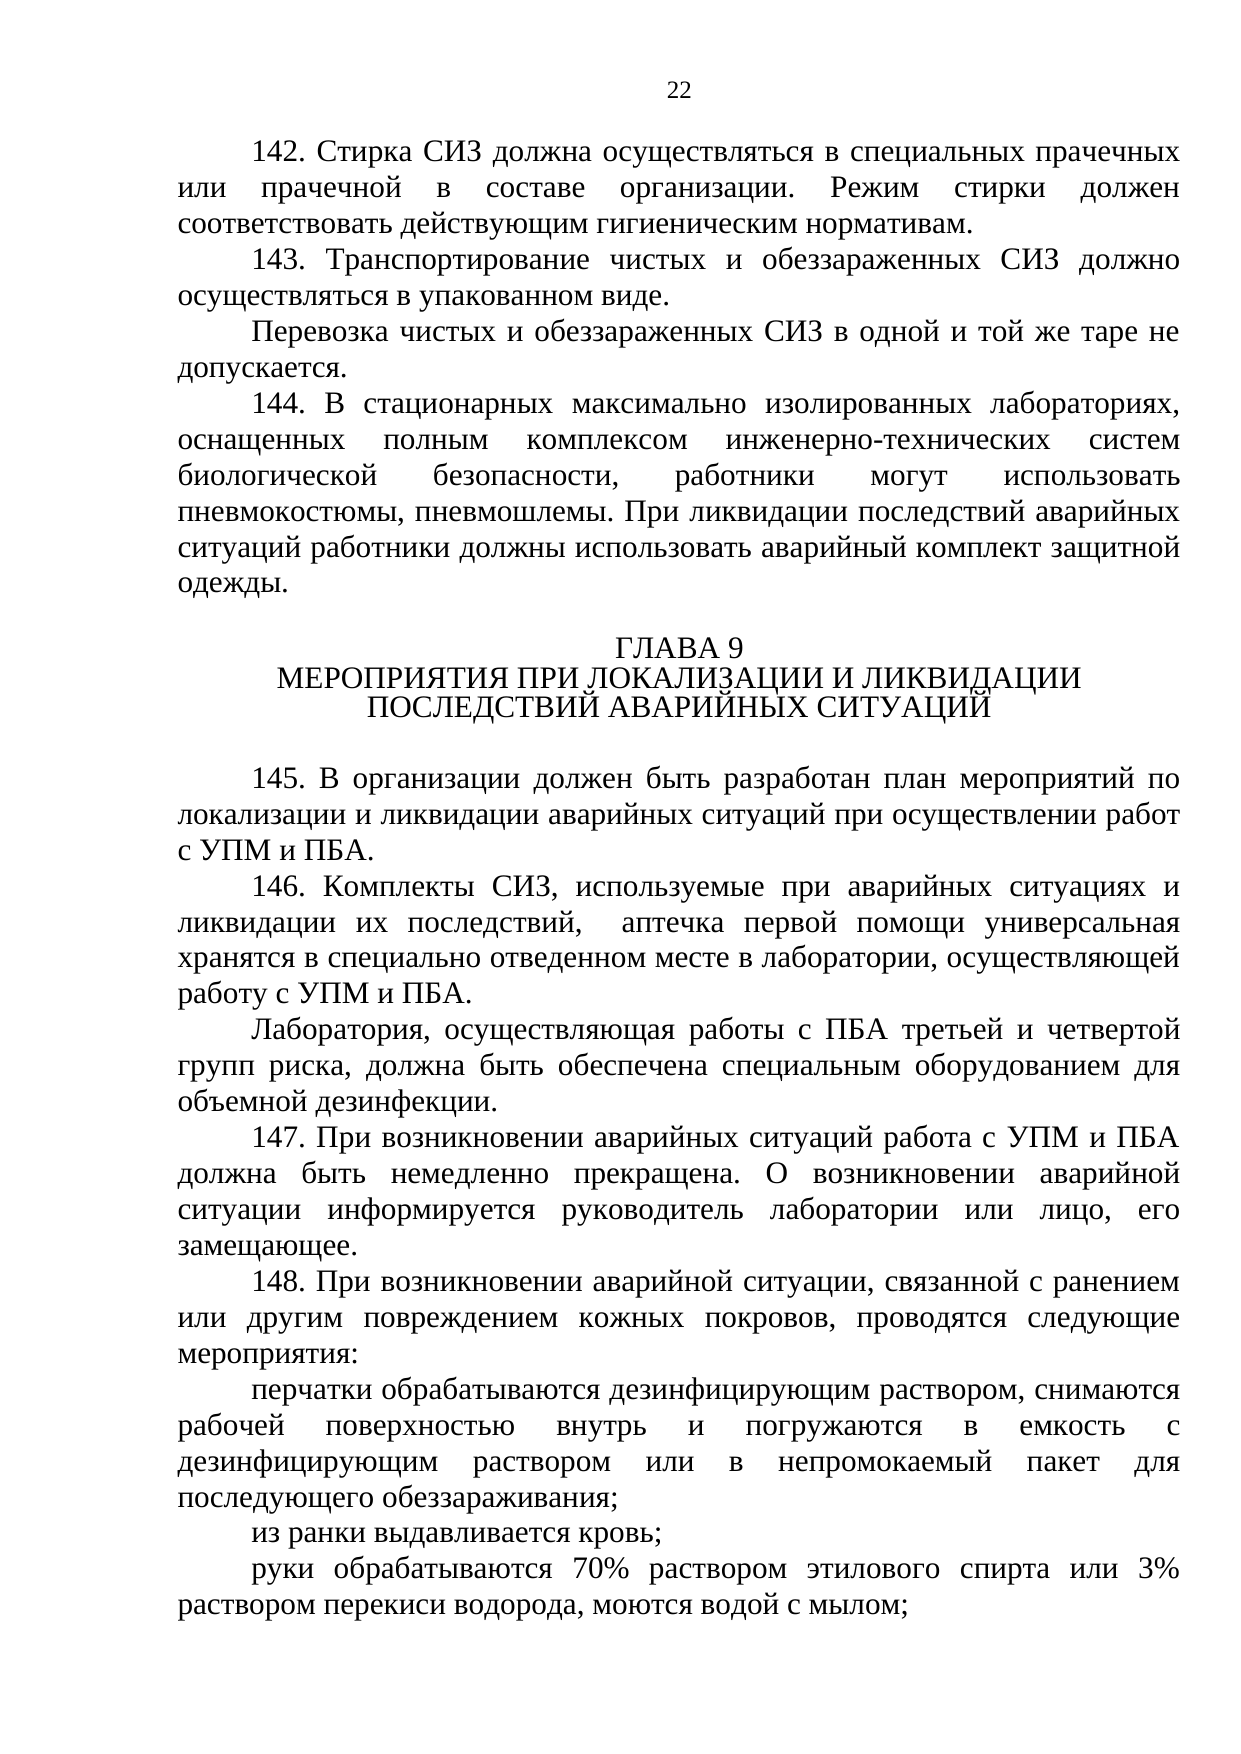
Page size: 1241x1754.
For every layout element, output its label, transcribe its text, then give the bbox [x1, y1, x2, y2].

text 144. В стационарных максимально изолированных лабораториях, оснащенных полным комплексом инженерно-технических систем биологической безопасности, работники могут использовать пневмокостюмы, пневмошлемы. При ликвидации последствий аварийных ситуаций работники должны использовать аварийный комплект защитной одежды. [177, 384, 1181, 600]
text 145. В организации должен быть разработан план мероприятий по локализации и ликвидации аварийных ситуаций при осуществлении работ с УПМ и ПБА. [177, 759, 1181, 867]
text 146. Комплекты СИЗ, используемые при аварийных ситуациях и ликвидации их последствий, аптечка первой помощи универсальная хранятся в специально отведенном месте в лаборатории, осуществляющей работу с УПМ и ПБА. [177, 867, 1181, 1011]
text 147. При возникновении аварийных ситуаций работа с УПМ и ПБА должна быть немедленно прекращена. О возникновении аварийной ситуации информируется руководитель лаборатории или лицо, его замещающее. [177, 1118, 1181, 1262]
text 148. При возникновении аварийной ситуации, связанной с ранением или другим повреждением кожных покровов, проводятся следующие мероприятия: [177, 1262, 1181, 1370]
text из ранки выдавливается кровь; [177, 1514, 1181, 1550]
text 143. Транспортирование чистых и обеззараженных СИЗ должно осуществляться в упакованном виде. [177, 240, 1181, 312]
text МЕРОПРИЯТИЯ ПРИ ЛОКАЛИЗАЦИИ И ЛИКВИДАЦИИ ПОСЛЕДСТВИЙ АВАРИЙНЫХ СИТУАЦИЙ [177, 665, 1181, 723]
text руки обрабатываются 70% раствором этилового спирта или 3% раствором перекиси водорода, моются водой с мылом; [177, 1550, 1181, 1622]
text Перевозка чистых и обеззараженных СИЗ в одной и той же таре не допускается. [177, 312, 1181, 384]
text Лаборатория, осуществляющая работы с ПБА третьей и четвертой групп риска, должна быть обеспечена специальным оборудованием для объемной дезинфекции. [177, 1011, 1181, 1118]
text 142. Стирка СИЗ должна осуществляться в специальных прачечных или прачечной в составе организации. Режим стирки должен соответствовать действующим гигиеническим нормативам. [177, 132, 1181, 240]
text перчатки обрабатываются дезинфицирующим раствором, снимаются рабочей поверхностью внутрь и погружаются в емкость с дезинфицирующим раствором или в непромокаемый пакет для последующего обеззараживания; [177, 1370, 1181, 1514]
text ГЛАВА 9 [177, 636, 1181, 665]
